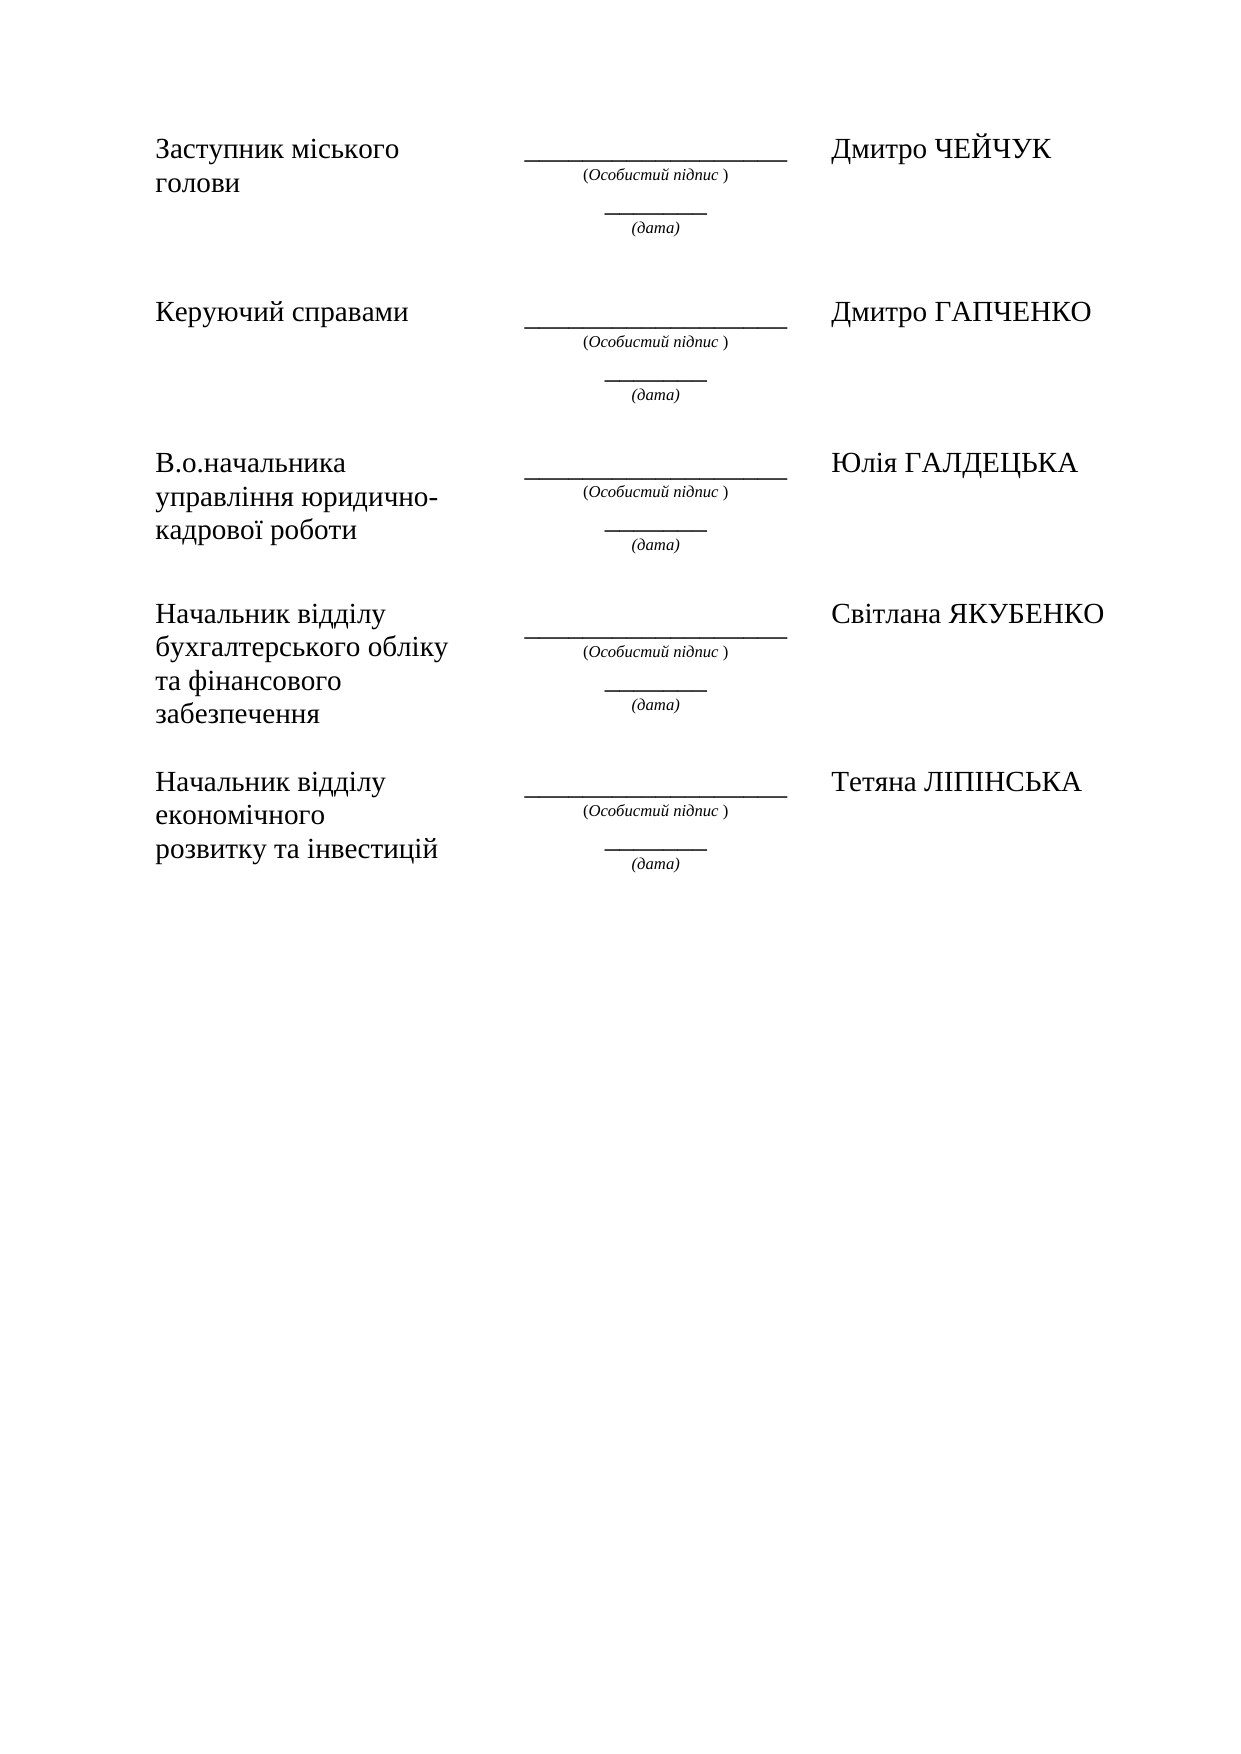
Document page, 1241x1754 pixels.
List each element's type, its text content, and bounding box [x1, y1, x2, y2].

table_cell Юлія ГАЛДЕЦЬКА [820, 445, 1155, 596]
table_cell Керуючий справами [144, 295, 491, 445]
table_cell __________________ (Особистий підпис ) _______ (дата) [491, 596, 820, 764]
table_cell __________________ (Особистий підпис ) _______ (дата) [491, 445, 820, 596]
table_cell Світлана ЯКУБЕНКО [820, 596, 1155, 764]
table_cell __________________ (Особистий підпис ) _______ (дата) [491, 764, 820, 914]
table_cell Дмитро ГАПЧЕНКО [820, 295, 1155, 445]
table_cell Начальник відділу економічного розвитку та інвестицій [144, 764, 491, 914]
table_cell Тетяна ЛІПІНСЬКА [820, 764, 1155, 914]
table_header __________________ (Особистий підпис ) _______ (дата) [491, 132, 820, 294]
table_header Дмитро ЧЕЙЧУК [820, 132, 1155, 294]
table_cell Начальник відділу бухгалтерського обліку та фінансового забезпечення [144, 596, 491, 764]
table_cell В.о.начальника управління юридично-кадрової роботи [144, 445, 491, 596]
table_header Заступник міського голови [144, 132, 491, 294]
table_cell __________________ (Особистий підпис ) _______ (дата) [491, 295, 820, 445]
